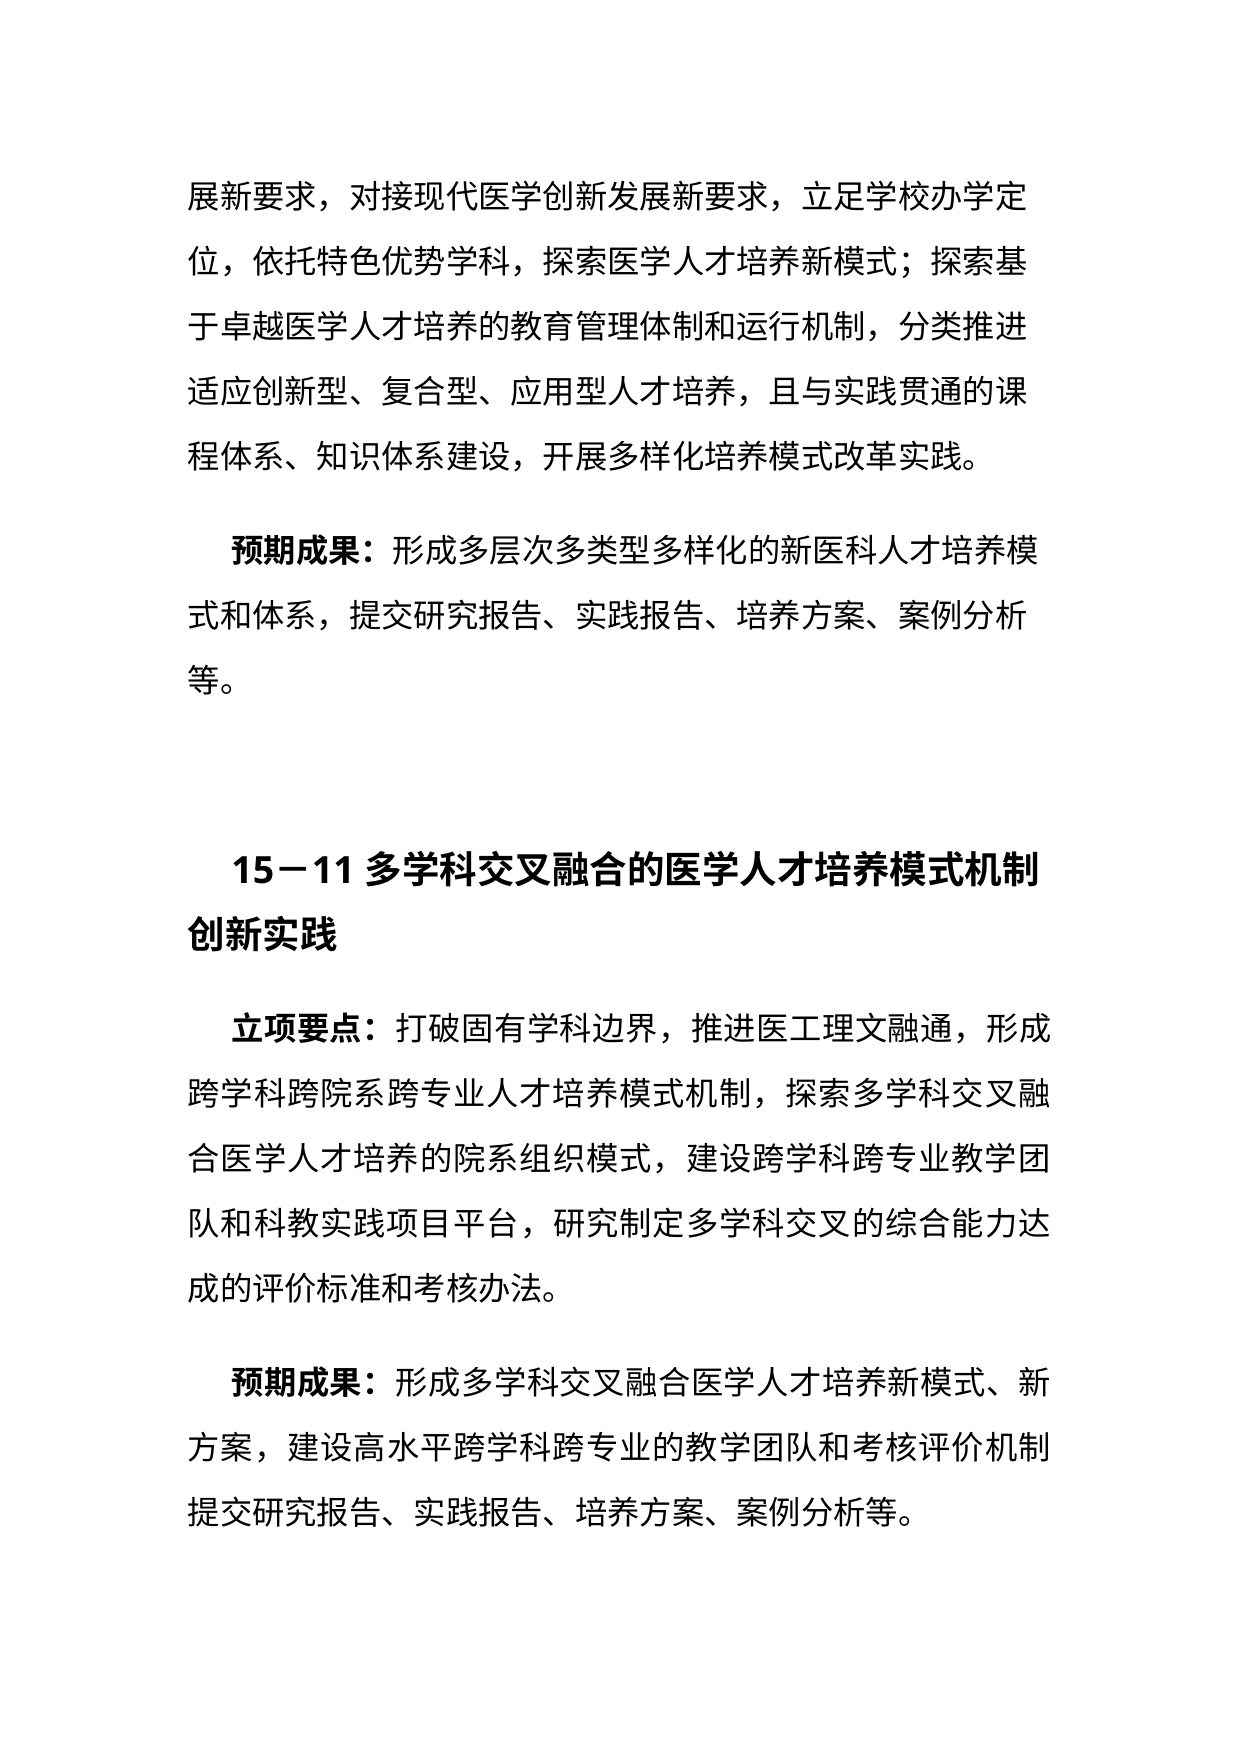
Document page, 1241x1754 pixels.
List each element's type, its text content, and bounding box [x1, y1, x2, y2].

text 预期成果：形成多学科交叉融合医学人才培养新模式、新方案，建设高水平跨学科跨专业的教学团队和考核评价机制，提交研究报告、实践报告、培养方案、案例分析等。 [187, 1348, 1053, 1543]
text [187, 162, 1053, 487]
text 预期成果：形成多层次多类型多样化的新医科人才培养模式和体系，提交研究报告、实践报告、培养方案、案例分析等。 [187, 516, 1053, 711]
text 立项要点：打破固有学科边界，推进医工理文融通，形成跨学科跨院系跨专业人才培养模式机制，探索多学科交叉融合医学人才培养的院系组织模式，建设跨学科跨专业教学团队和科教实践项目平台，研究制定多学科交叉的综合能力达成的评价标准和考核办法。 [187, 994, 1053, 1319]
subtitle 15－11 多学科交叉融合的医学人才培养模式机制创新实践 [187, 834, 1053, 964]
